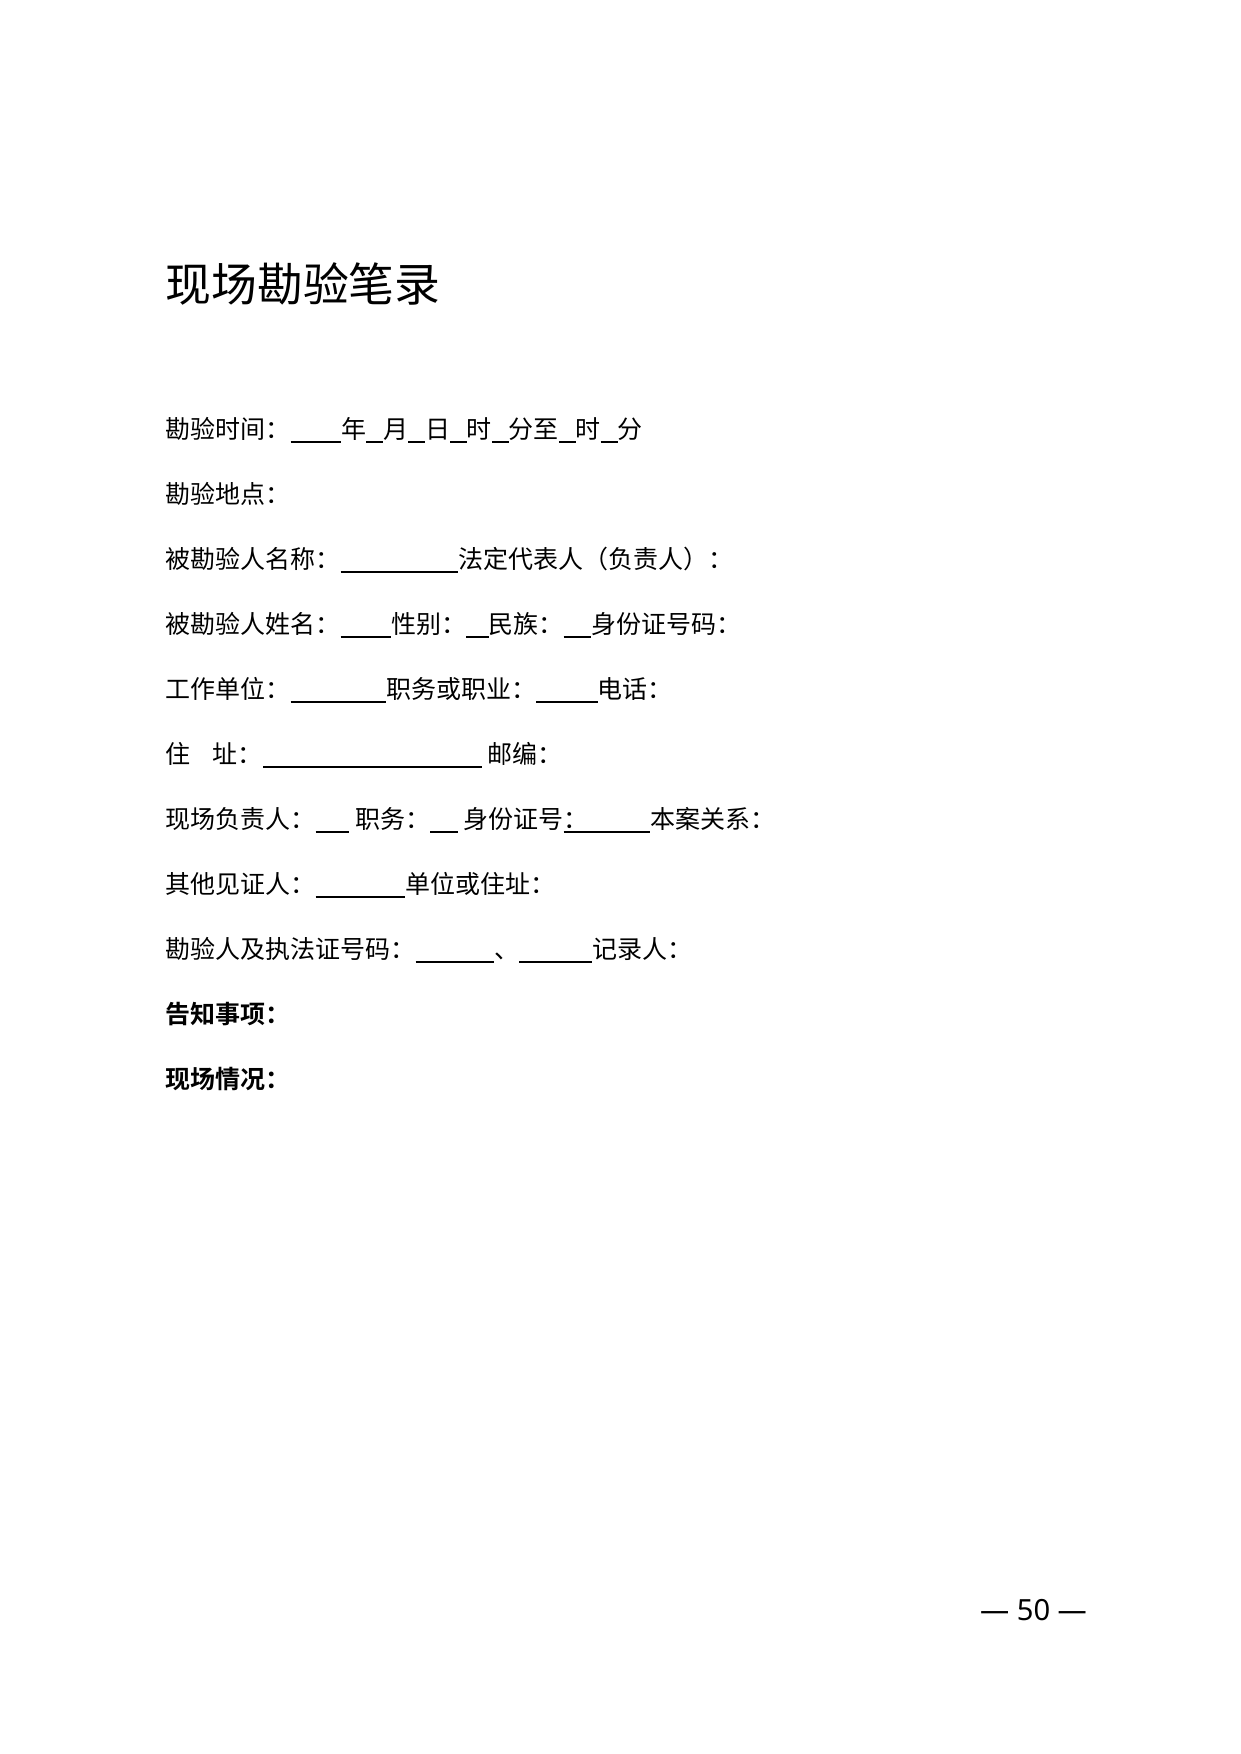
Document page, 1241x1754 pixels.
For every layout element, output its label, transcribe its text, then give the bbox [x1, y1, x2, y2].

text 被勘验人名称： 法定代表人（负责人）： [165, 525, 1087, 590]
text 现场负责人： 职务： 身份证号： 本案关系： [165, 785, 1087, 850]
text 被勘验人姓名： 性别： 民族： 身份证号码： [165, 590, 1087, 655]
text 其他见证人： 单位或住址： [165, 850, 1087, 915]
text 勘验地点： [165, 460, 1087, 525]
text 现场情况： [165, 1045, 1087, 1110]
text 告知事项： [165, 980, 1087, 1045]
text 住 址： 邮编： [165, 720, 1087, 785]
text 现场勘验笔录 [165, 233, 1087, 330]
text 勘验人及执法证号码： 、 记录人： [165, 915, 1087, 980]
text 勘验时间： 年 月 日 时 分至 时 分 [165, 395, 1087, 460]
text 工作单位： 职务或职业： 电话： [165, 655, 1087, 720]
